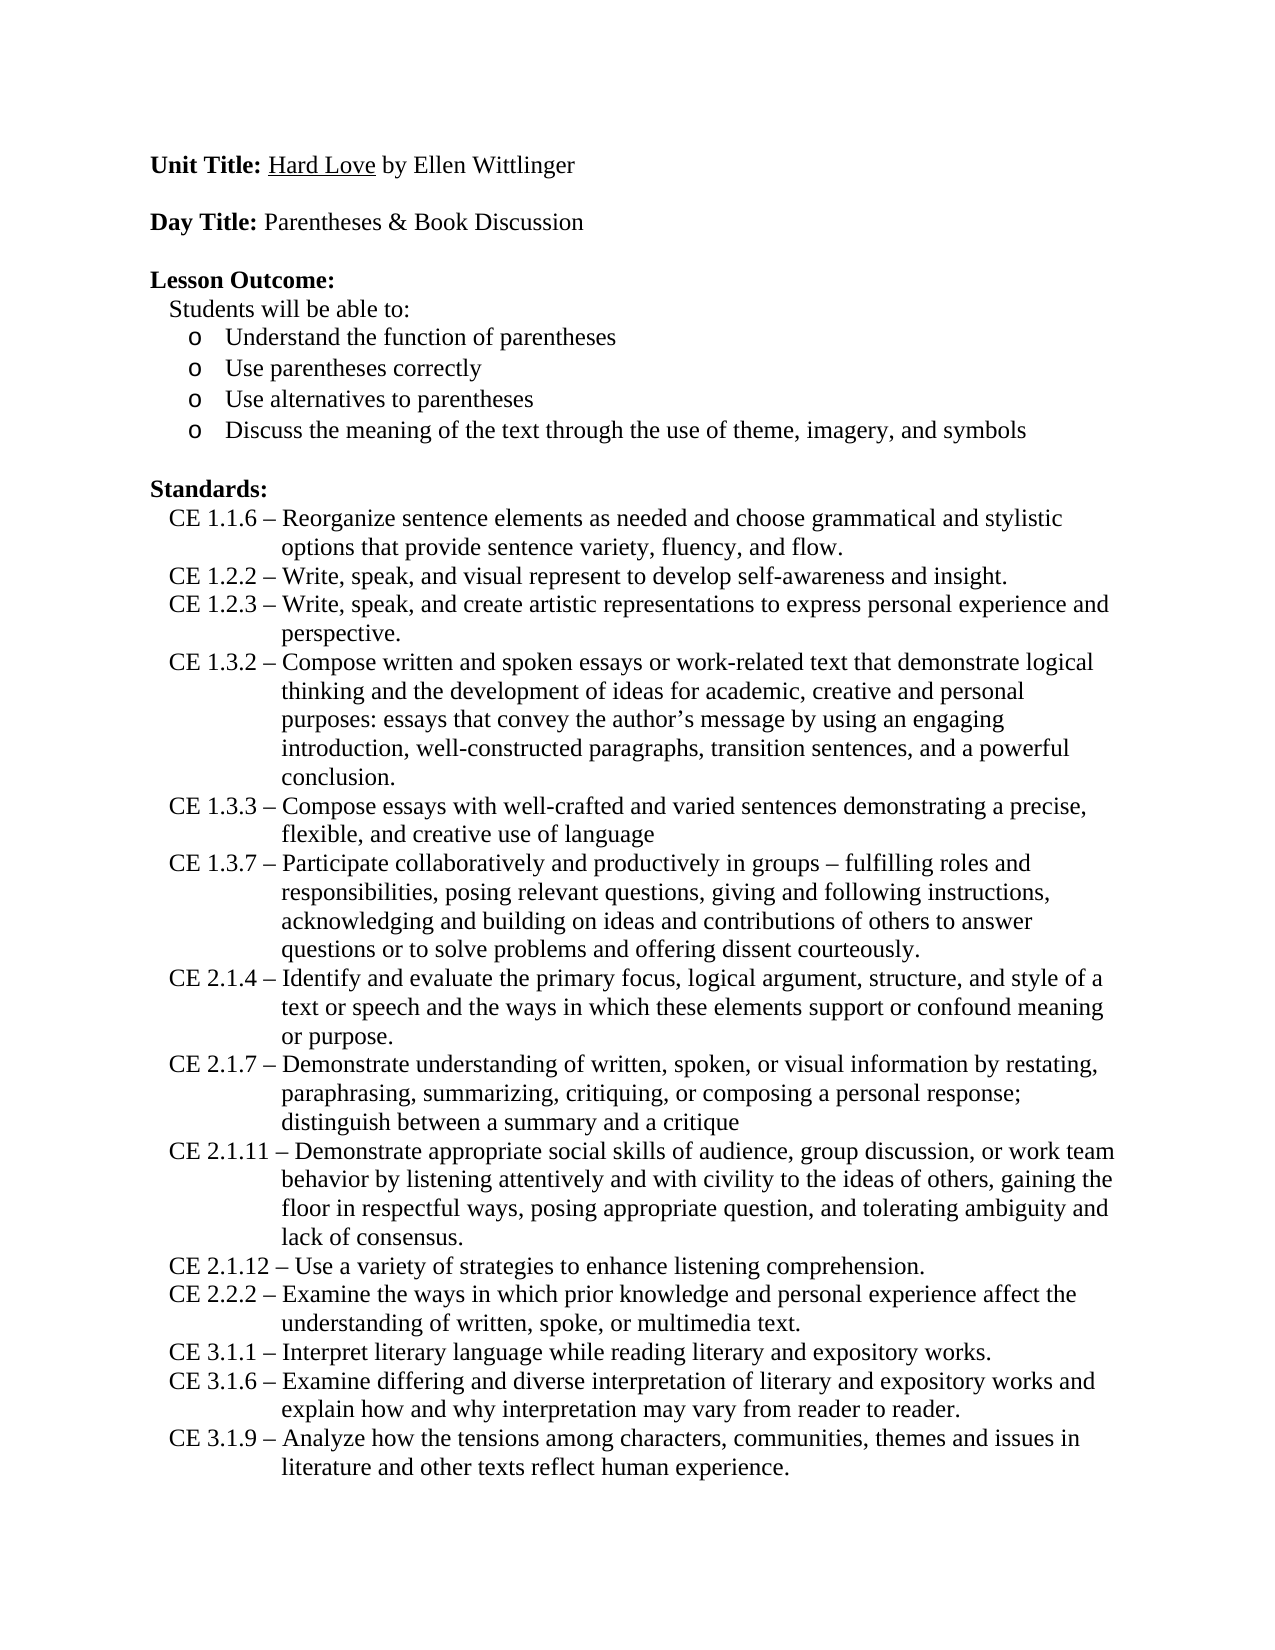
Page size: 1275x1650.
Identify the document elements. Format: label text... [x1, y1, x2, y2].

text Standards: [150, 474, 1125, 503]
text CE 2.1.7 – Demonstrate understanding of written, spoken, or visual information by restating, paraphrasing, summarizing, critiquing, or composing a personal response; distinguish between a summary and a critique [169, 1049, 1125, 1136]
text CE 3.1.9 – Analyze how the tensions among characters, communities, themes and issues in literature and other texts reflect human experience. [169, 1423, 1125, 1481]
text CE 3.1.1 – Interpret literary language while reading literary and expository works. [169, 1337, 1125, 1366]
text CE 1.3.7 – Participate collaboratively and productively in groups – fulfilling roles and responsibilities, posing relevant questions, giving and following instructions, acknowledging and building on ideas and contributions of others to answer questions or to solve problems and offering dissent courteously. [169, 848, 1125, 963]
text CE 1.1.6 – Reorganize sentence elements as needed and choose grammatical and stylistic options that provide sentence variety, fluency, and flow. [169, 503, 1125, 561]
text CE 1.3.3 – Compose essays with well-crafted and varied sentences demonstrating a precise, flexible, and creative use of language [169, 791, 1125, 848]
text CE 2.1.12 – Use a variety of strategies to enhance listening comprehension. [169, 1251, 1125, 1279]
text CE 1.2.2 – Write, speak, and visual represent to develop self-awareness and insight. [169, 561, 1125, 589]
list Understand the function of parentheses [187, 322, 1125, 353]
text CE 2.2.2 – Examine the ways in which prior knowledge and personal experience affect the understanding of written, spoke, or multimedia text. [169, 1279, 1125, 1337]
text Students will be able to: [169, 294, 1125, 322]
text CE 2.1.11 – Demonstrate appropriate social skills of audience, group discussion, or work team behavior by listening attentively and with civility to the ideas of others, gaining the floor in respectful ways, posing appropriate question, and tolerating ambiguity and lack of consensus. [169, 1136, 1125, 1251]
text Unit Title: Hard Love by Ellen Wittlinger [150, 150, 1125, 179]
text Lesson Outcome: [150, 265, 1125, 294]
text CE 1.3.2 – Compose written and spoken essays or work-related text that demonstrate logical thinking and the development of ideas for academic, creative and personal purposes: essays that convey the author’s message by using an engaging introduction, well-constructed paragraphs, transition sentences, and a powerful conclusion. [169, 647, 1125, 791]
list Use alternatives to parentheses [187, 384, 1125, 415]
text CE 2.1.4 – Identify and evaluate the primary focus, logical argument, structure, and style of a text or speech and the ways in which these elements support or confound meaning or purpose. [169, 963, 1125, 1049]
text CE 3.1.6 – Examine differing and diverse interpretation of literary and expository works and explain how and why interpretation may vary from reader to reader. [169, 1366, 1125, 1423]
list Use parentheses correctly [187, 353, 1125, 384]
list Discuss the meaning of the text through the use of theme, imagery, and symbols [187, 415, 1125, 446]
text CE 1.2.3 – Write, speak, and create artistic representations to express personal experience and perspective. [169, 589, 1125, 647]
text Day Title: Parentheses & Book Discussion [150, 207, 1125, 236]
